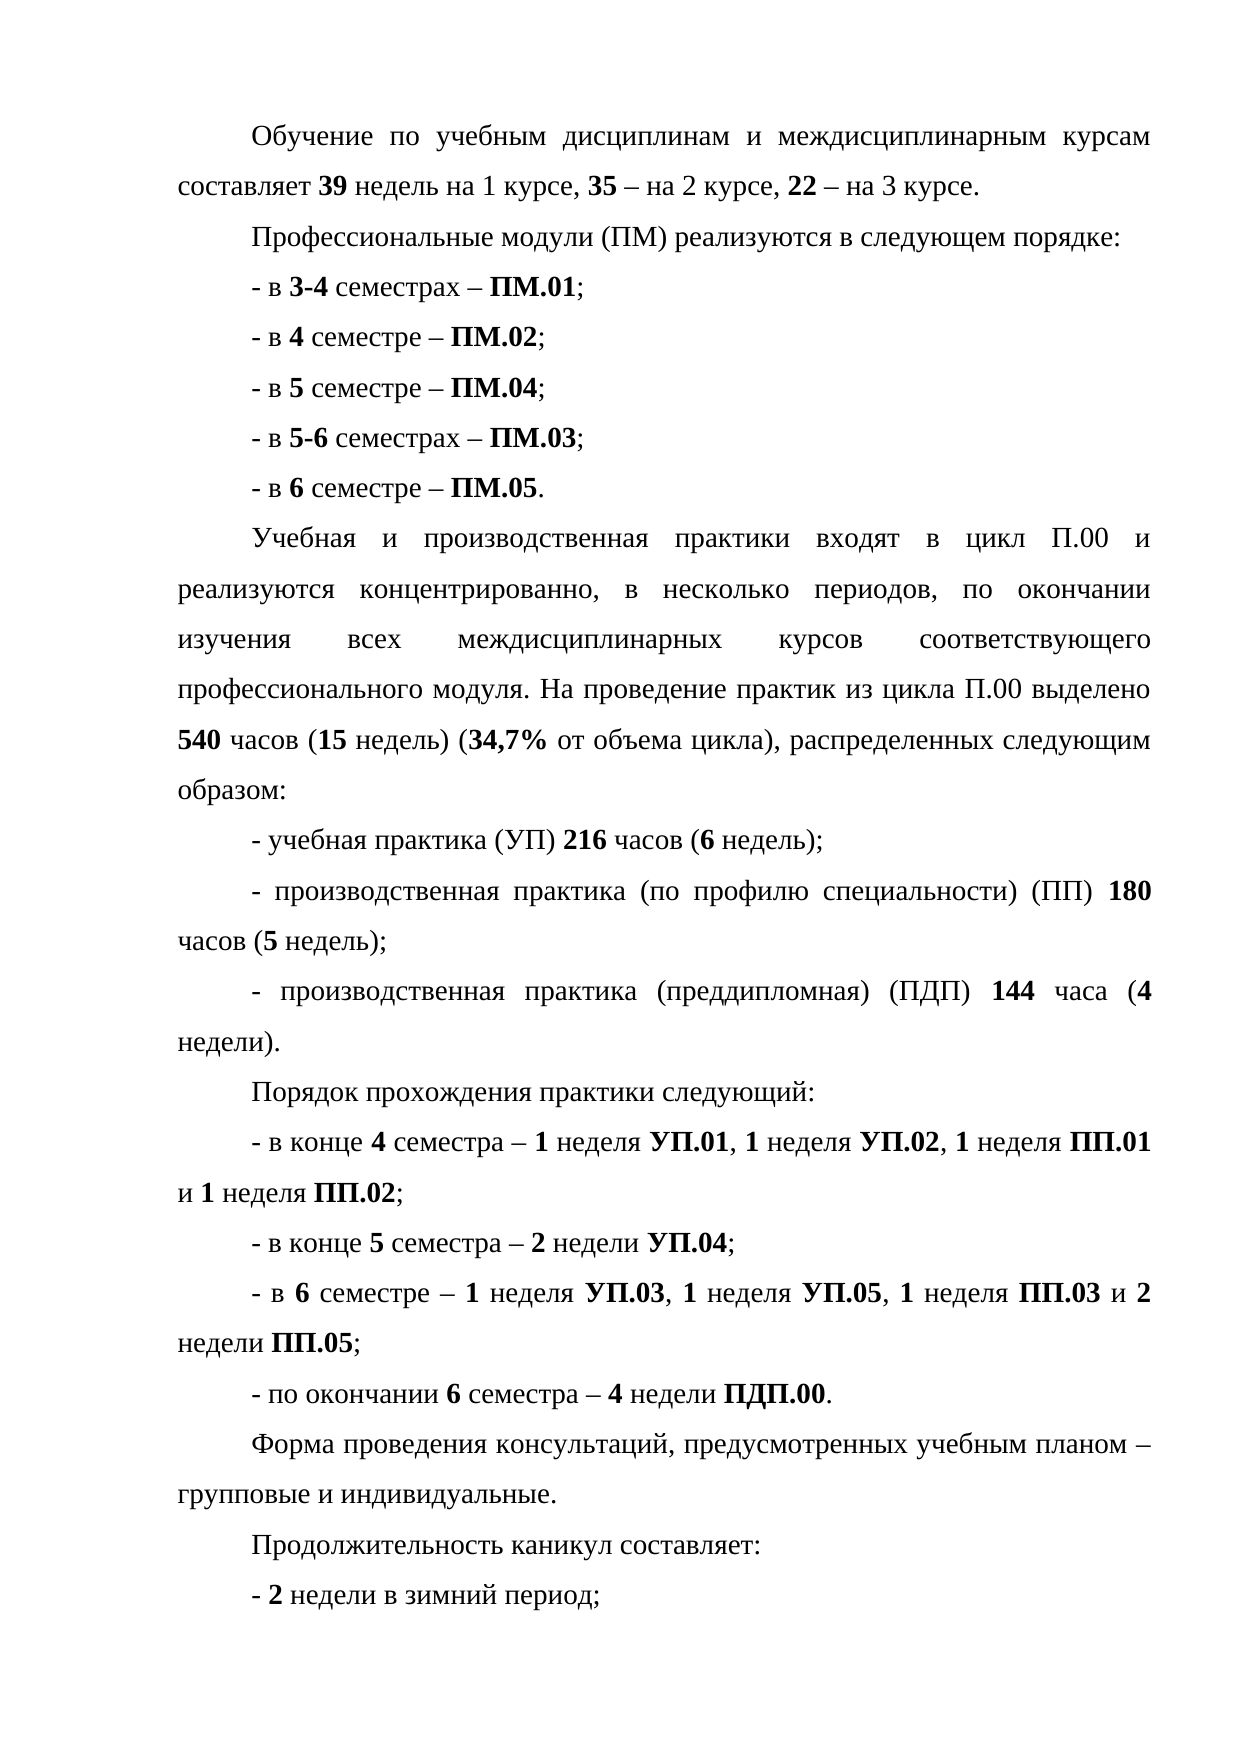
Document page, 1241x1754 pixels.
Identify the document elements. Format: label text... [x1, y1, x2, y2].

text - в 3-4 семестрах – ПМ.01; [177, 269, 1152, 303]
text Продолжительность каникул составляет: [177, 1527, 1152, 1560]
text - по окончании 6 семестра – 4 недели ПДП.00. [177, 1376, 1152, 1409]
text - в 6 семестре – 1 неделя УП.03, 1 неделя УП.05, 1 неделя ПП.03 и 2 недели ПП.05; [177, 1275, 1152, 1359]
text - в конце 4 семестра – 1 неделя УП.01, 1 неделя УП.02, 1 неделя ПП.01 и 1 неделя ПП.02; [177, 1124, 1152, 1208]
text - в 5-6 семестрах – ПМ.03; [177, 420, 1152, 453]
text - производственная практика (преддипломная) (ПДП) 144 часа (4 недели). [177, 973, 1152, 1057]
text - в 6 семестре – ПМ.05. [177, 470, 1152, 504]
text Учебная и производственная практики входят в цикл П.00 и реализуются концентрированно, в несколько периодов, по окончании изучения всех междисциплинарных курсов соответствующего профессионального модуля. На проведение практик из цикла П.00 выделено 540 часов (15 недель) (34,7% от объема цикла), распределенных следующим образом: [177, 521, 1152, 806]
text Профессиональные модули (ПМ) реализуются в следующем порядке: [177, 219, 1152, 252]
text - 2 недели в зимний период; [177, 1577, 1152, 1611]
text - производственная практика (по профилю специальности) (ПП) 180 часов (5 недель); [177, 873, 1152, 957]
text Порядок прохождения практики следующий: [177, 1074, 1152, 1108]
text - в 4 семестре – ПМ.02; [177, 319, 1152, 353]
text Обучение по учебным дисциплинам и междисциплинарным курсам составляет 39 недель на 1 курсе, 35 – на 2 курсе, 22 – на 3 курсе. [177, 118, 1152, 202]
text - учебная практика (УП) 216 часов (6 недель); [177, 822, 1152, 856]
text - в 5 семестре – ПМ.04; [177, 370, 1152, 403]
text - в конце 5 семестра – 2 недели УП.04; [177, 1225, 1152, 1258]
text Форма проведения консультаций, предусмотренных учебным планом – групповые и индивидуальные. [177, 1426, 1152, 1510]
